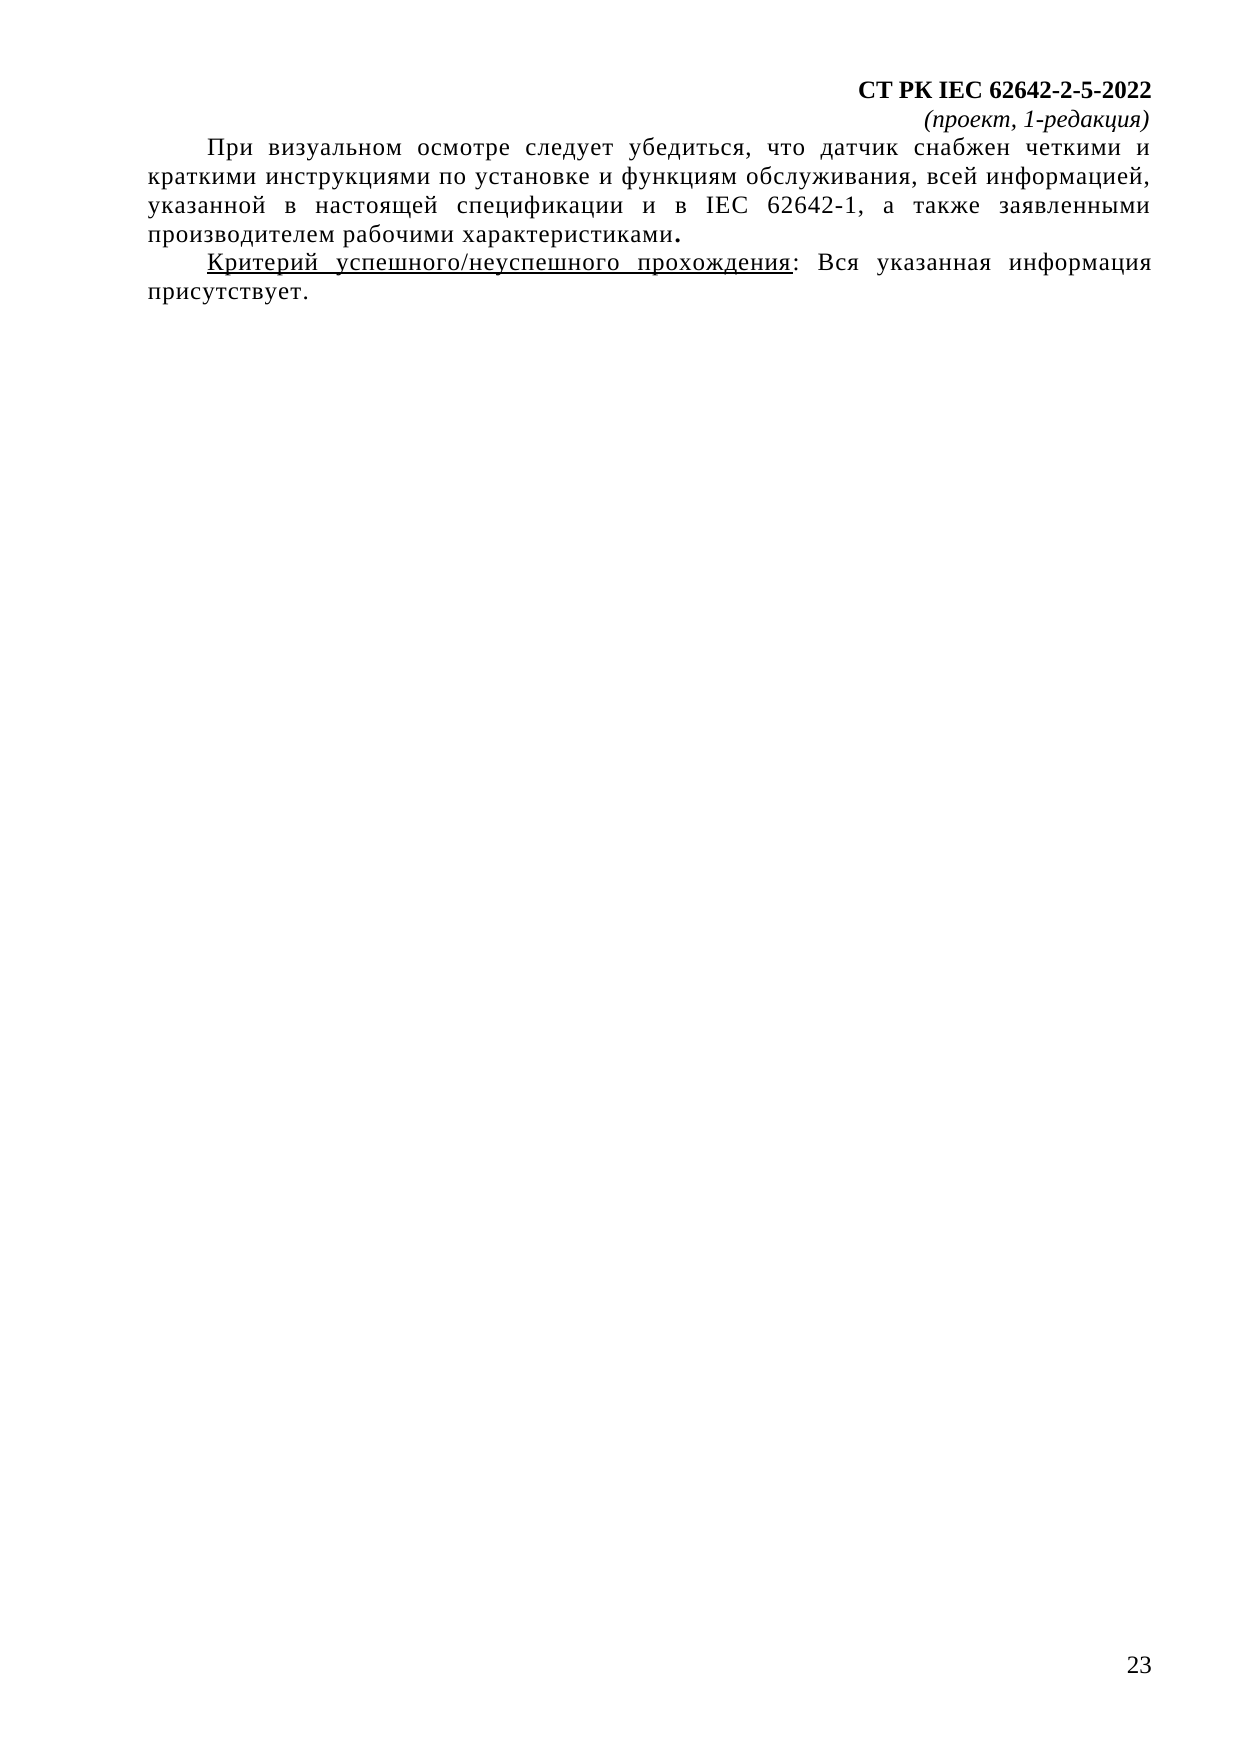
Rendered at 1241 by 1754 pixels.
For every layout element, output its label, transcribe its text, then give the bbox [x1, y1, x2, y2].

text При визуальном осмотре следует убедиться, что датчик снабжен четкими и краткими инструкциями по установке и функциям обслуживания, всей информацией, указанной в настоящей спецификации и в IEC 62642-1, а также заявленными производителем рабочими характеристиками. [148, 132, 1152, 247]
text Критерий успешного/неуспешного прохождения: Вся указанная информация присутствует. [148, 247, 1152, 305]
